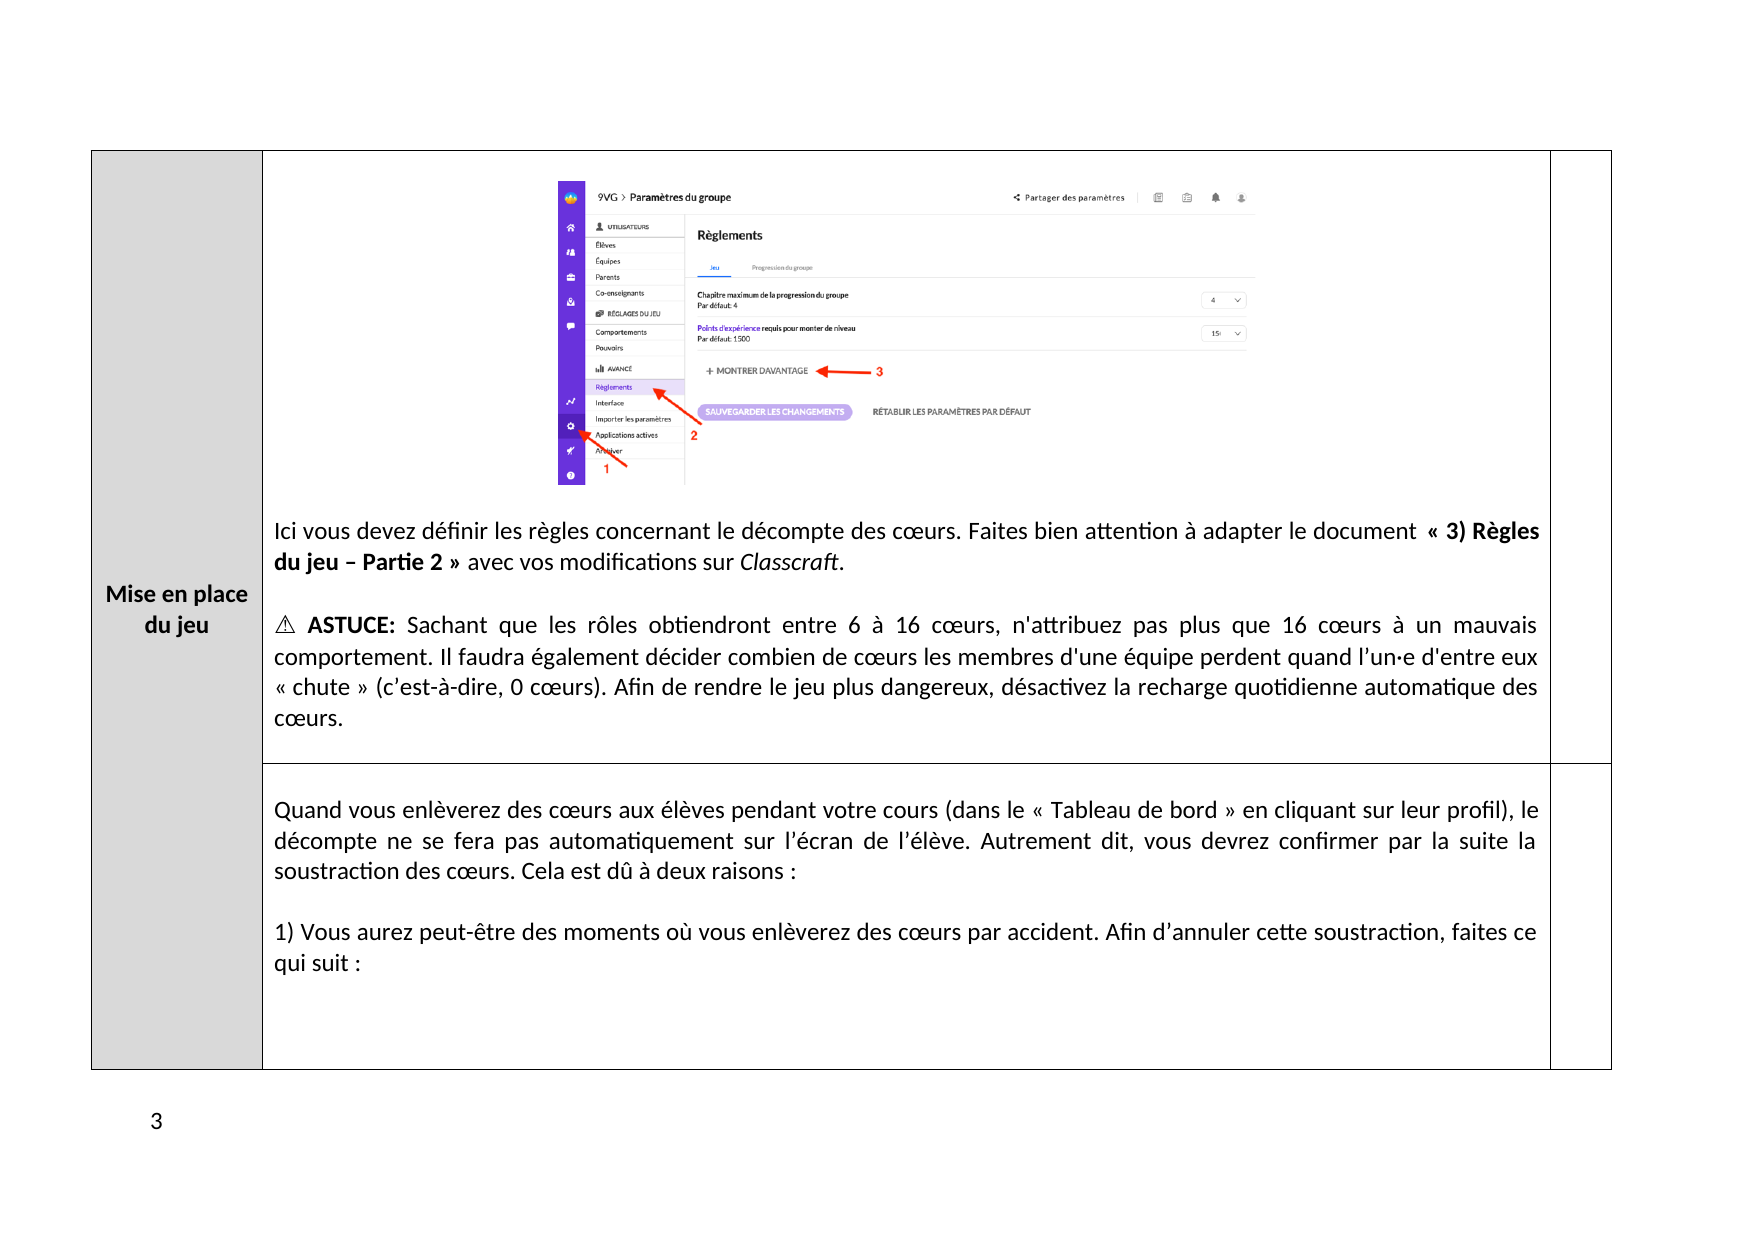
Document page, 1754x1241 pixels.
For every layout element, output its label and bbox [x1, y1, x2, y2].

table_cell [263, 764, 1550, 1069]
table_cell [263, 151, 1550, 763]
picture [558, 181, 1256, 485]
table_cell [1551, 151, 1611, 763]
table_cell [1551, 764, 1611, 1069]
